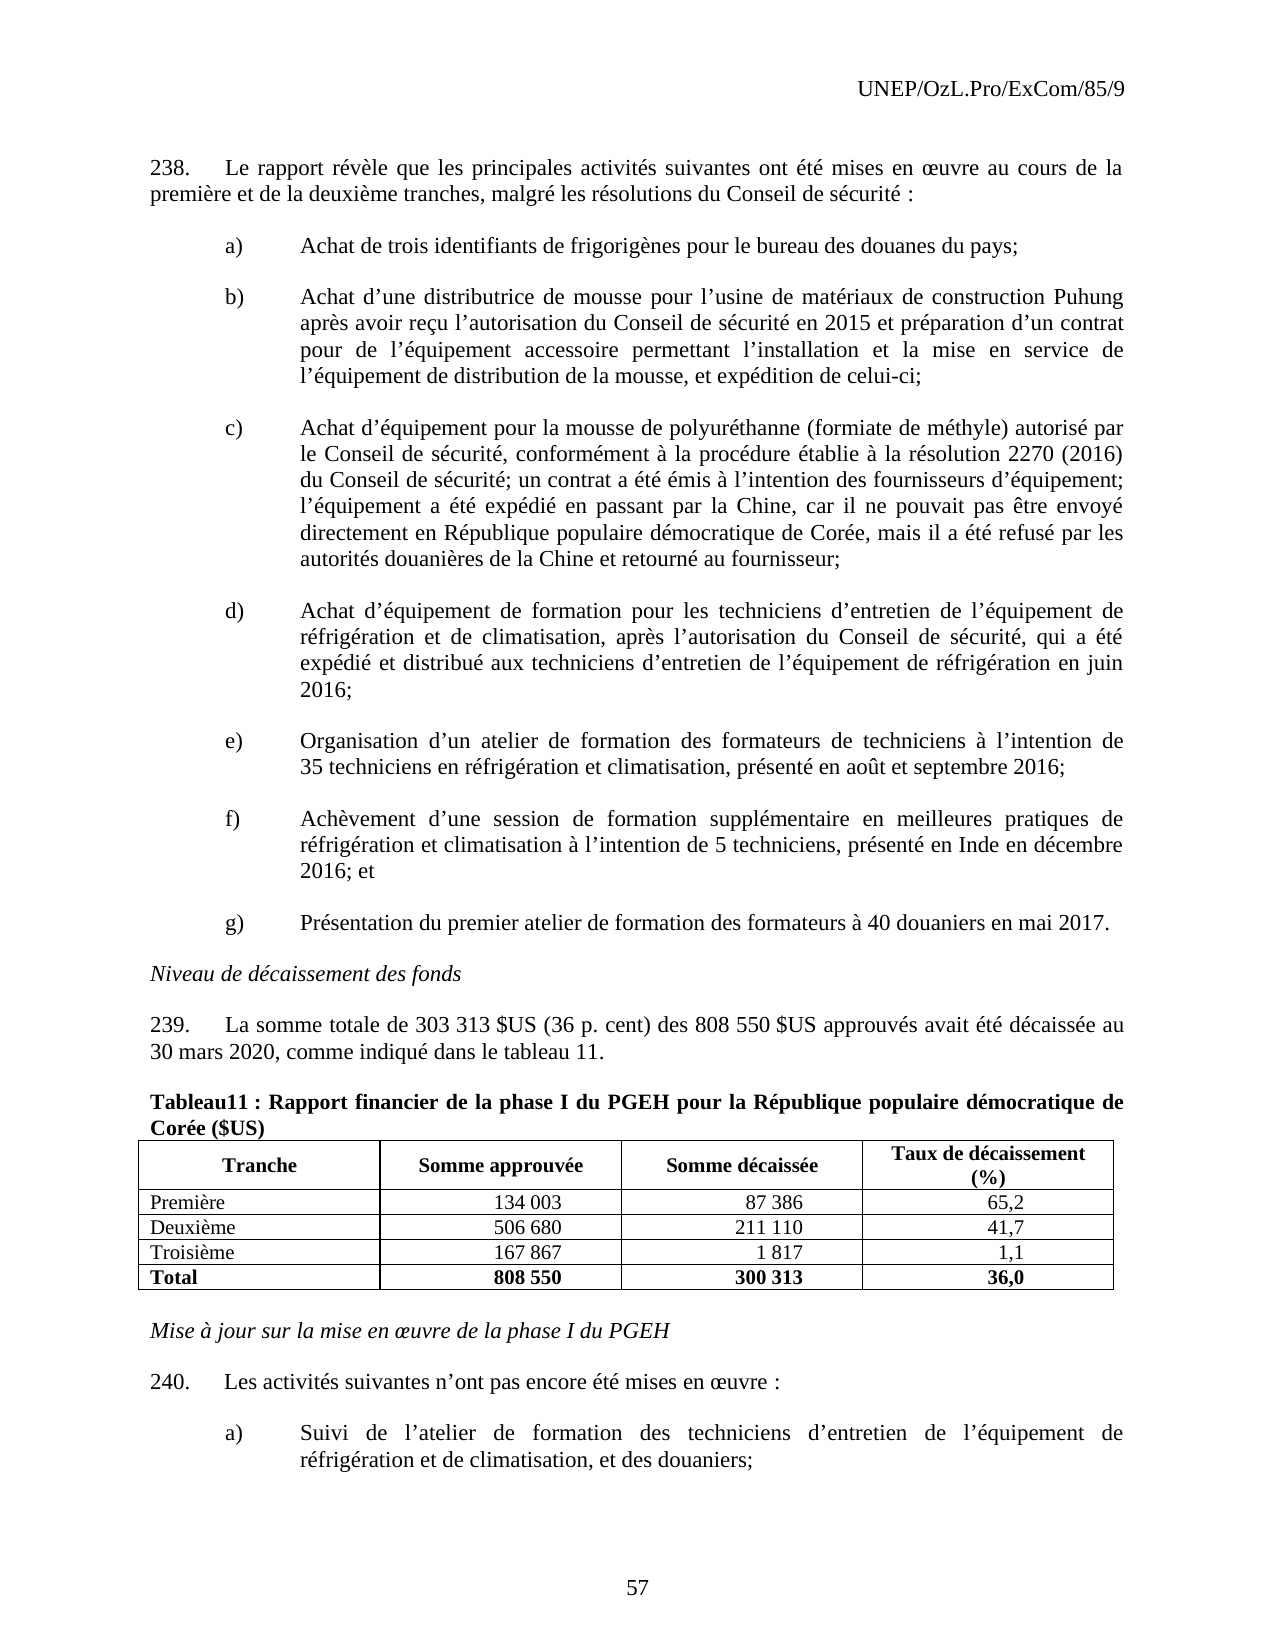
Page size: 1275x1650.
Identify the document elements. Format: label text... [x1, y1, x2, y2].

table_header Taux de décaissement (%) [863, 1141, 1113, 1189]
table_cell 211 110 [622, 1215, 862, 1239]
table_cell 167 867 [381, 1240, 621, 1264]
table_header Somme décaissée [622, 1141, 862, 1189]
list Achat d’une distributrice de mousse pour l’usine de matériaux de construction Puhung après avoir reçu l’autorisation du Conseil de sécurité en 2015 et préparation d’un contrat pour de l’équipement accessoire permettant l’installation et la mise en service de l’équipement de distribution de la mousse, et expédition de celui-ci; [225, 283, 1125, 388]
text Tableau11 : Rapport financier de la phase I du PGEH pour la République populaire démocratique de Corée ($US) [150, 1089, 1125, 1140]
table_header Tranche [139, 1141, 379, 1189]
table_cell 41,7 [863, 1215, 1113, 1239]
table_cell 134 003 [381, 1190, 621, 1214]
list Achat d’équipement de formation pour les techniciens d’entretien de l’équipement de réfrigération et de climatisation, après l’autorisation du Conseil de sécurité, qui a été expédié et distribué aux techniciens d’entretien de l’équipement de réfrigération en juin 2016; [225, 597, 1125, 702]
table_cell Total [139, 1265, 379, 1289]
table_cell 506 680 [381, 1215, 621, 1239]
list Achèvement d’une session de formation supplémentaire en meilleures pratiques de réfrigération et climatisation à l’intention de 5 techniciens, présenté en Inde en décembre 2016; et [225, 805, 1125, 884]
table_header Somme approuvée [381, 1141, 621, 1189]
list La somme totale de 303 313 $US (36 p. cent) des 808 550 $US approuvés avait été décaissée au 30 mars 2020, comme indiqué dans le tableau 11. [150, 1012, 1125, 1064]
table_cell 65,2 [863, 1190, 1113, 1214]
list Présentation du premier atelier de formation des formateurs à 40 douaniers en mai 2017. [225, 909, 1125, 935]
table_cell 808 550 [381, 1265, 621, 1289]
list Les activités suivantes n’ont pas encore été mises en œuvre : [150, 1368, 1125, 1394]
table_cell 300 313 [622, 1265, 862, 1289]
table_cell Troisième [139, 1240, 379, 1264]
list Le rapport révèle que les principales activités suivantes ont été mises en œuvre au cours de la première et de la deuxième tranches, malgré les résolutions du Conseil de sécurité : [150, 154, 1125, 207]
text Niveau de décaissement des fonds [150, 960, 1125, 987]
table_cell Première [139, 1190, 379, 1214]
table_cell Deuxième [139, 1215, 379, 1239]
list Achat de trois identifiants de frigorigènes pour le bureau des douanes du pays; [225, 232, 1125, 258]
table_cell 1 817 [622, 1240, 862, 1264]
list Organisation d’un atelier de formation des formateurs de techniciens à l’intention de 35 techniciens en réfrigération et climatisation, présenté en août et septembre 2016; [225, 727, 1125, 780]
text Mise à jour sur la mise en œuvre de la phase I du PGEH [150, 1317, 1125, 1343]
list Suivi de l’atelier de formation des techniciens d’entretien de l’équipement de réfrigération et de climatisation, et des douaniers; [225, 1419, 1125, 1472]
table_cell 87 386 [622, 1190, 862, 1214]
table_cell 1,1 [863, 1240, 1113, 1264]
table_cell 36,0 [863, 1265, 1113, 1289]
list Achat d’équipement pour la mousse de polyuréthanne (formiate de méthyle) autorisé par le Conseil de sécurité, conformément à la procédure établie à la résolution 2270 (2016) du Conseil de sécurité; un contrat a été émis à l’intention des fournisseurs d’équipement; l’équipement a été expédié en passant par la Chine, car il ne pouvait pas être envoyé directement en République populaire démocratique de Corée, mais il a été refusé par les autorités douanières de la Chine et retourné au fournisseur; [225, 413, 1125, 572]
